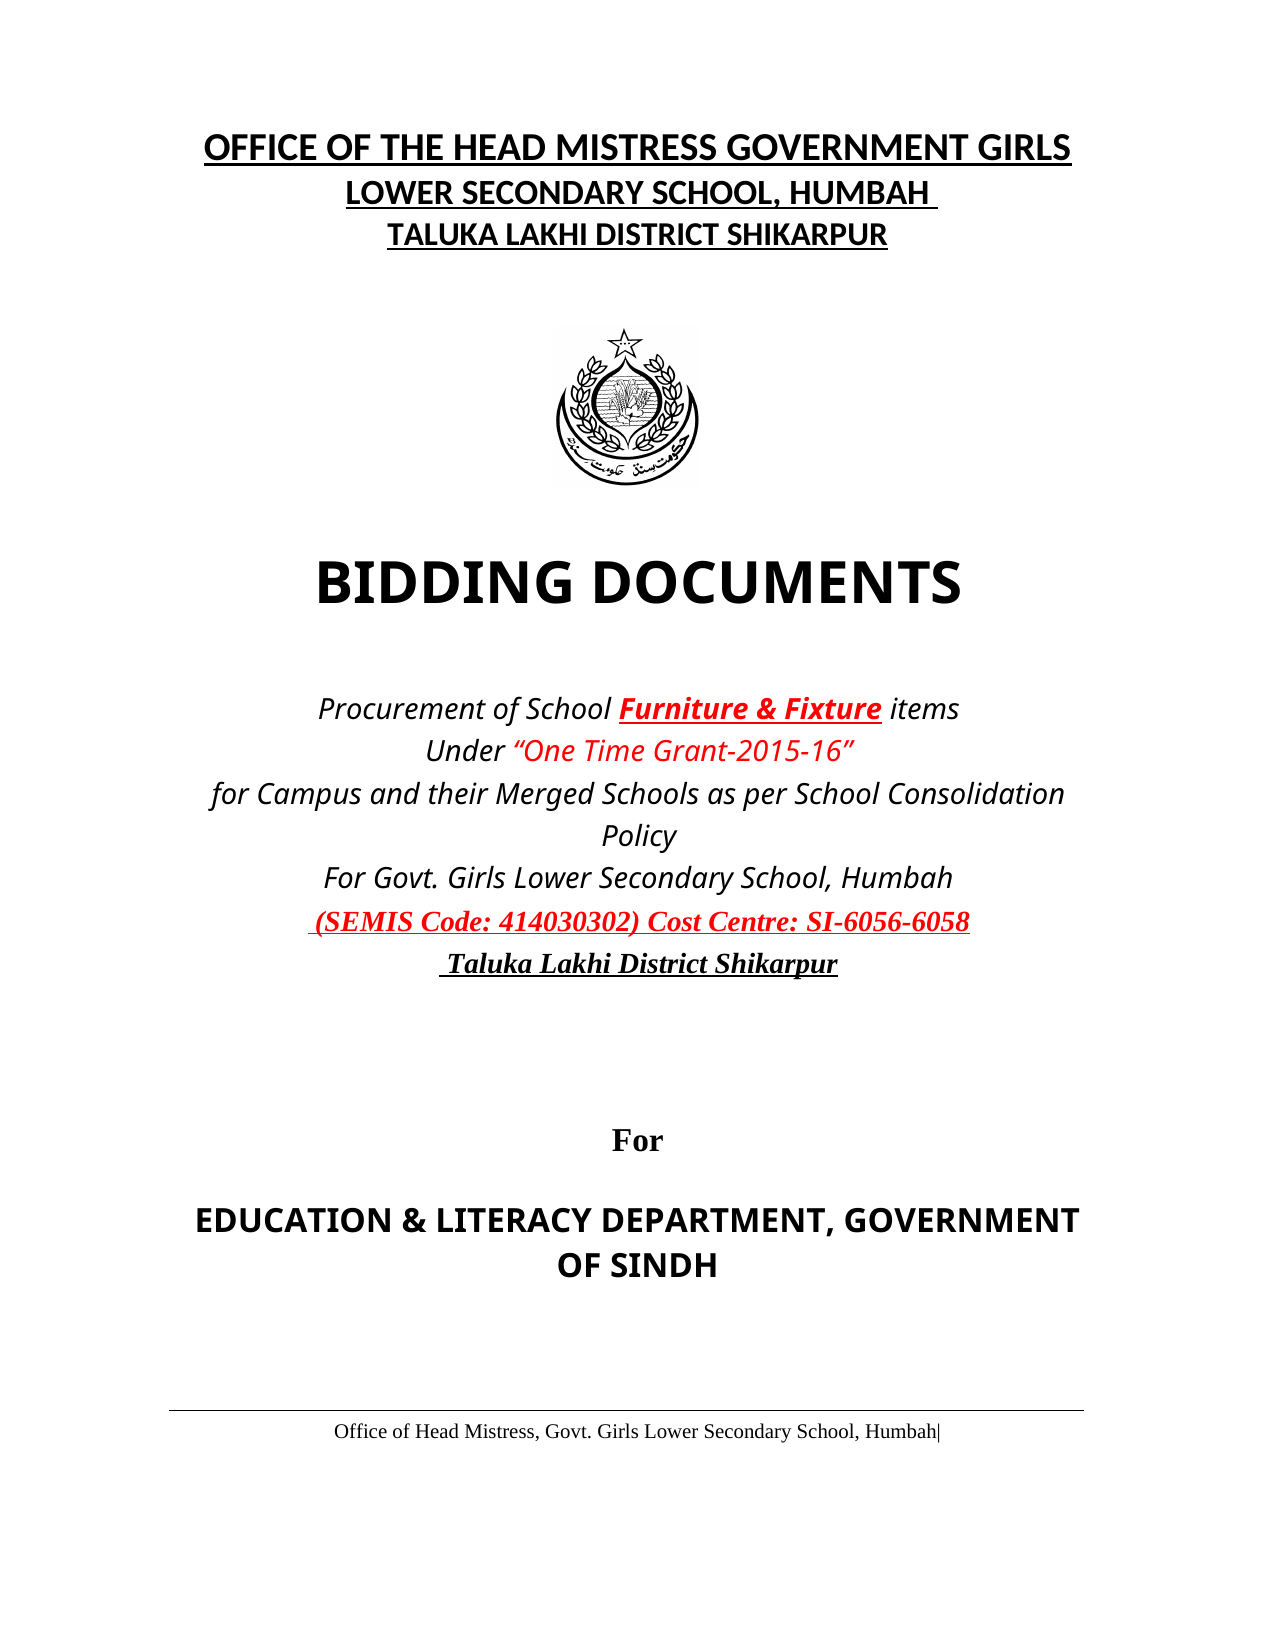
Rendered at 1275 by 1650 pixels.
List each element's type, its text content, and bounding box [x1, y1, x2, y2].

text taluka LAKHI district SHIKARPUR [179, 213, 1096, 254]
text Procurement of School Furniture & Fixture items [179, 686, 1098, 728]
text OFFICE OF THE HEAD MISTRESS government Girls LOWER SECONDARY school, HUMBAH [179, 122, 1096, 213]
text Education & Literacy Department, Government of Sindh [179, 1197, 1096, 1287]
text Taluka Lakhi District Shikarpur [179, 939, 1098, 982]
text for Campus and their Merged Schools as per School Consolidation Policy [179, 770, 1098, 855]
text Under “One Time Grant-2015-16” [179, 728, 1098, 770]
text Bidding Documents [179, 541, 1098, 620]
text For [179, 1120, 1096, 1158]
text For Govt. Girls Lower Secondary School, Humbah [179, 855, 1098, 897]
text Office of Head Mistress, Govt. Girls Lower Secondary School, Humbah| [179, 1392, 1096, 1443]
picture [553, 326, 700, 487]
text (SEMIS Code: 414030302) Cost Centre: SI-6056-6058 [179, 897, 1098, 939]
